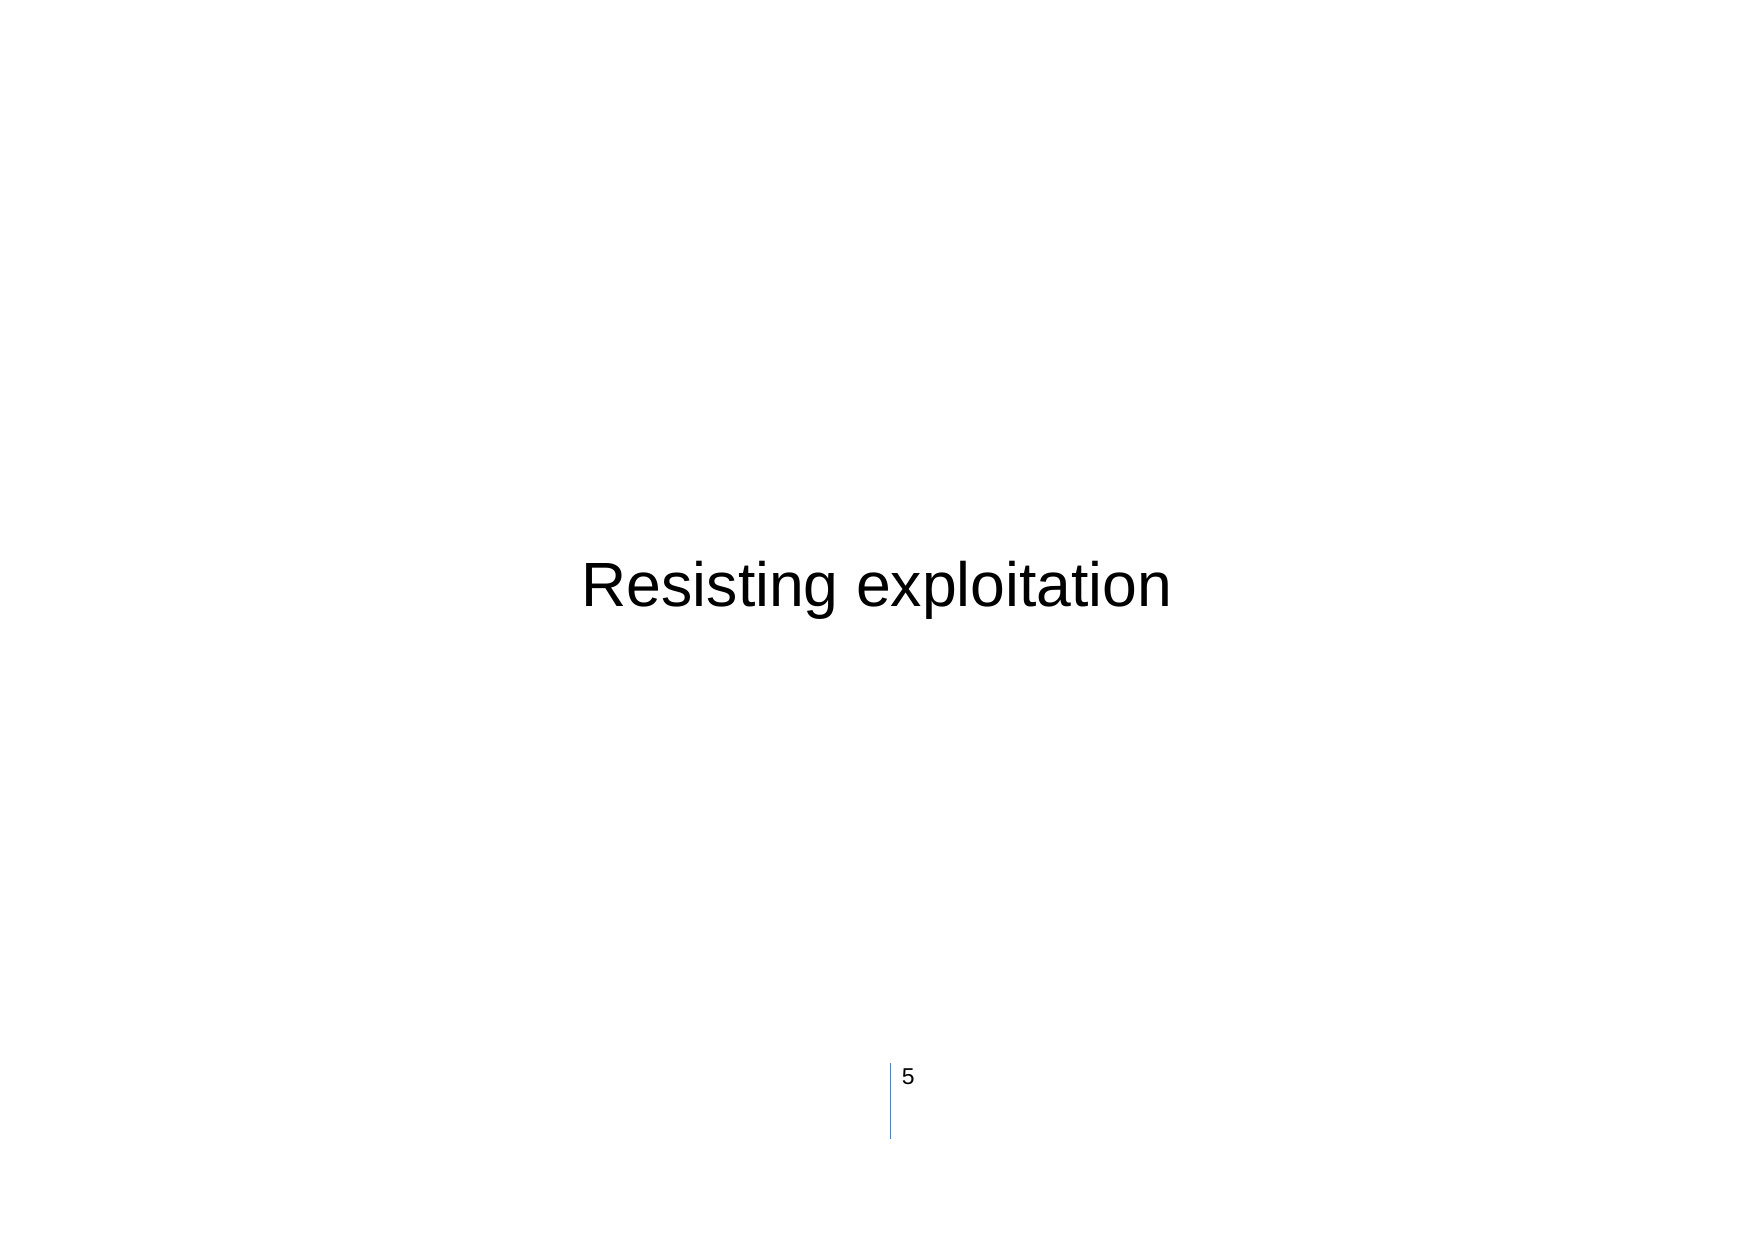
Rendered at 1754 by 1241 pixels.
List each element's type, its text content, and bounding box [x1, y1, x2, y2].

text Resisting exploitation [150, 548, 1604, 620]
